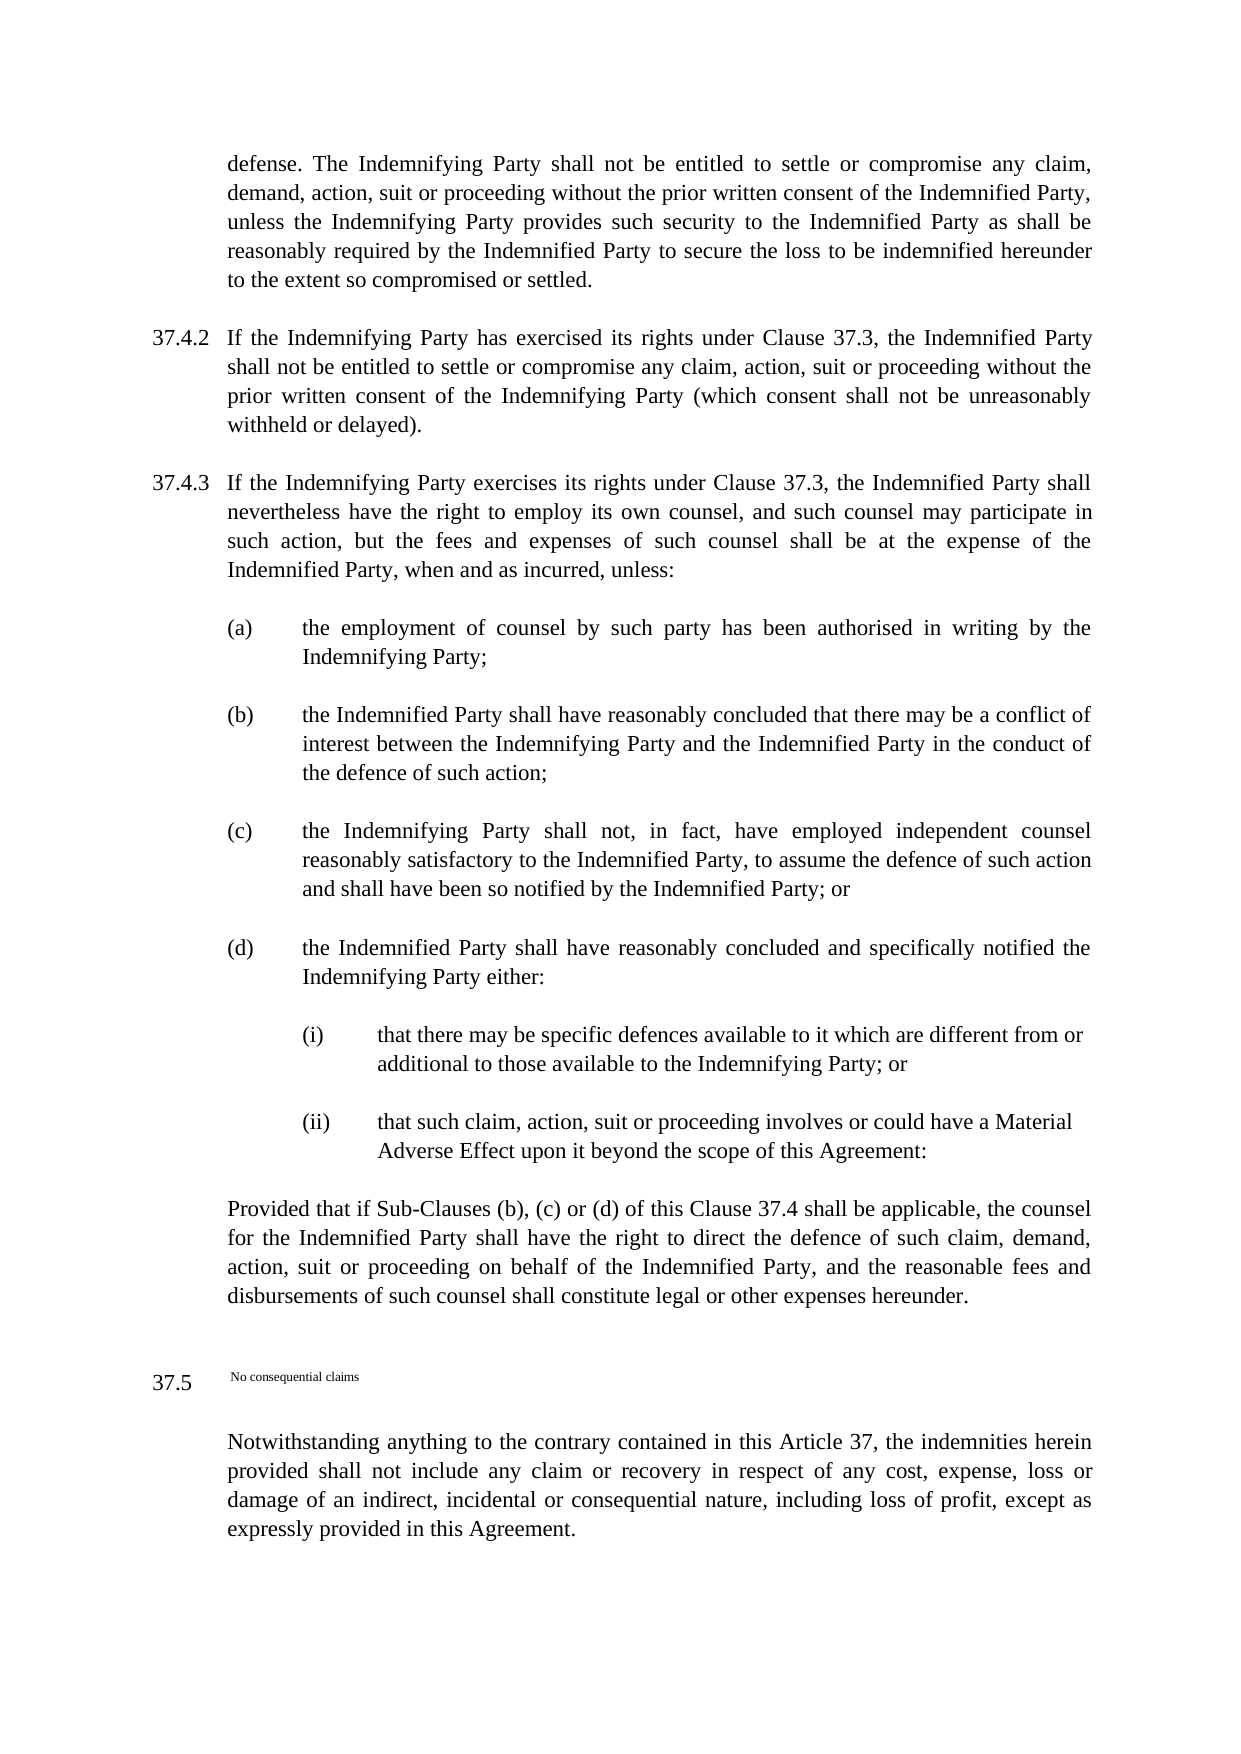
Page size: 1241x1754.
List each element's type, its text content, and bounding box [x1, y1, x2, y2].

list that such claim, action, suit or proceeding involves or could have a Material Adverse Effect upon it beyond the scope of this Agreement: [302, 1108, 1092, 1163]
list the Indemnified Party shall have reasonably concluded that there may be a conflict of interest between the Indemnifying Party and the Indemnified Party in the conduct of the defence of such action; [227, 701, 1092, 786]
list that there may be specific defences available to it which are different from or additional to those available to the Indemnifying Party; or [302, 1021, 1093, 1076]
text Provided that if Sub-Clauses (b), (c) or (d) of this Clause 37.4 shall be applicable, the counsel for the Indemnified Party shall have the right to direct the defence of such claim, demand, action, suit or proceeding on behalf of the Indemnified Party, and the reasonable fees and disbursements of such counsel shall constitute legal or other expenses hereunder. [227, 1196, 1093, 1309]
list the Indemnified Party shall have reasonably concluded and specifically notified the Indemnifying Party either: [227, 934, 1092, 989]
list the employment of counsel by such party has been authorised in writing by the Indemnifying Party; [227, 614, 1092, 669]
list the Indemnifying Party shall not, in fact, have employed independent counsel reasonably satisfactory to the Indemnified Party, to assume the defence of such action and shall have been so notified by the Indemnified Party; or [227, 817, 1092, 902]
text defense. The Indemnifying Party shall not be entitled to settle or compromise any claim, demand, action, suit or proceeding without the prior written consent of the Indemnified Party, unless the Indemnifying Party provides such security to the Indemnified Party as shall be reasonably required by the Indemnified Party to secure the loss to be indemnified hereunder to the extent so compromised or settled. [227, 150, 1093, 292]
text Notwithstanding anything to the contrary contained in this Article 37, the indemnities herein provided shall not include any claim or recovery in respect of any cost, expense, loss or damage of an indirect, incidental or consequential nature, including loss of profit, except as expressly provided in this Agreement. [227, 1428, 1093, 1541]
subtitle No consequential claims [152, 1369, 1159, 1396]
list If the Indemnifying Party has exercised its rights under Clause 37.3, the Indemnified Party shall not be entitled to settle or compromise any claim, action, suit or proceeding without the prior written consent of the Indemnifying Party (which consent shall not be unreasonably withheld or delayed). [152, 324, 1093, 437]
list If the Indemnifying Party exercises its rights under Clause 37.3, the Indemnified Party shall nevertheless have the right to employ its own counsel, and such counsel may participate in such action, but the fees and expenses of such counsel shall be at the expense of the Indemnified Party, when and as incurred, unless: [152, 469, 1093, 582]
